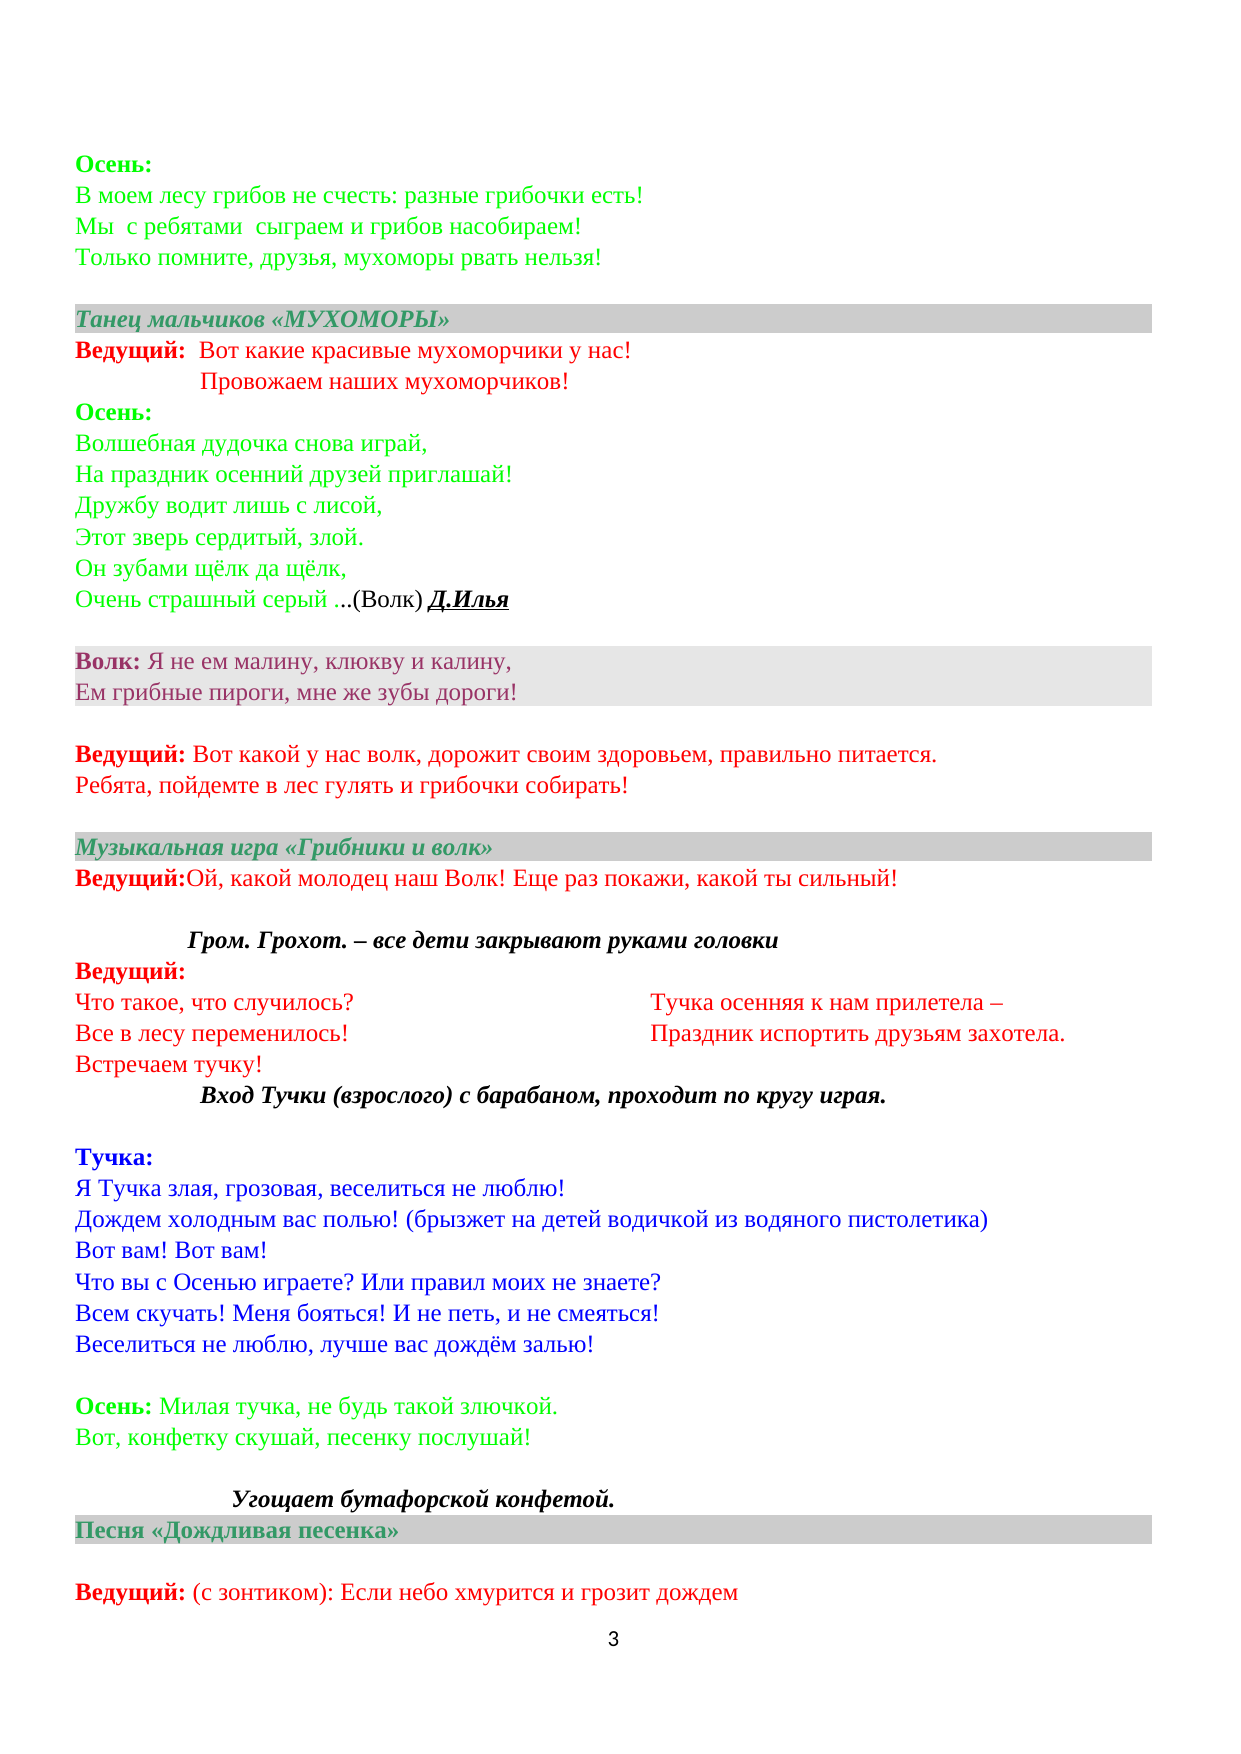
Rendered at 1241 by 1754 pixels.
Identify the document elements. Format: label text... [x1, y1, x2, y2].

text Что вы с Осенью играете? Или правил моих не знаете? [75, 1267, 1152, 1295]
text Осень: Милая тучка, не будь такой злючкой. [75, 1391, 1152, 1419]
text Песня «Дождливая песенка» [75, 1515, 1152, 1544]
text Веселиться не люблю, лучше вас дождём залью! [75, 1329, 1152, 1357]
text Ведущий: Вот какие красивые мухоморчики у нас! [75, 335, 1152, 364]
text Он зубами щёлк да щёлк, [75, 553, 1152, 581]
text Только помните, друзья, мухоморы рвать нельзя! [75, 242, 1152, 271]
text Праздник испортить друзьям захотела. [650, 1018, 1152, 1047]
text Угощает бутафорской конфетой. [75, 1484, 1152, 1513]
text На праздник осенний друзей приглашай! [75, 459, 1152, 488]
text Ведущий:Ой, какой молодец наш Волк! Еще раз покажи, какой ты сильный! [75, 863, 1152, 892]
text Музыкальная игра «Грибники и волк» [75, 832, 1152, 861]
text Дружбу водит лишь с лисой, [75, 491, 1152, 519]
text Волк: Я не ем малину, клюкву и калину, [75, 646, 1152, 674]
text Очень страшный серый ...(Волк) Д.Илья [75, 584, 1152, 612]
text В моем лесу грибов не счесть: разные грибочки есть! [75, 180, 1152, 209]
text Ребята, пойдемте в лес гулять и грибочки собирать! [75, 770, 1152, 799]
text Ведущий: Вот какой у нас волк, дорожит своим здоровьем, правильно питается. [75, 739, 1152, 768]
text Гром. Грохот. – все дети закрывают руками головки [75, 925, 1152, 954]
text Осень: [75, 149, 1152, 178]
text Вот, конфетку скушай, песенку послушай! [75, 1422, 1152, 1451]
text Ем грибные пироги, мне же зубы дороги! [75, 677, 1152, 706]
text Все в лесу переменилось! [75, 1018, 576, 1047]
text Я Тучка злая, грозовая, веселиться не люблю! [75, 1173, 1152, 1202]
text Провожаем наших мухоморчиков! [75, 366, 1152, 395]
text Всем скучать! Меня бояться! И не петь, и не смеяться! [75, 1298, 1152, 1326]
text Танец мальчиков «МУХОМОРЫ» [75, 304, 1152, 333]
text Осень: [75, 397, 1152, 426]
text Дождем холодным вас полью! (брызжет на детей водичкой из водяного пистолетика) [75, 1204, 1152, 1233]
text Тучка осенняя к нам прилетела – [650, 987, 1152, 1016]
text Ведущий: [75, 956, 1152, 985]
text Тучка: [75, 1142, 1152, 1171]
text Что такое, что случилось? [75, 987, 576, 1016]
text Этот зверь сердитый, злой. [75, 522, 1152, 550]
text Вход Тучки (взрослого) с барабаном, проходит по кругу играя. [75, 1080, 1152, 1109]
text Вот вам! Вот вам! [75, 1236, 1152, 1264]
text Волшебная дудочка снова играй, [75, 428, 1152, 457]
text Ведущий: (с зонтиком): Если небо хмурится и грозит дождем [75, 1577, 1152, 1606]
text Мы с ребятами сыграем и грибов насобираем! [75, 211, 1152, 240]
text Встречаем тучку! [75, 1049, 1152, 1078]
